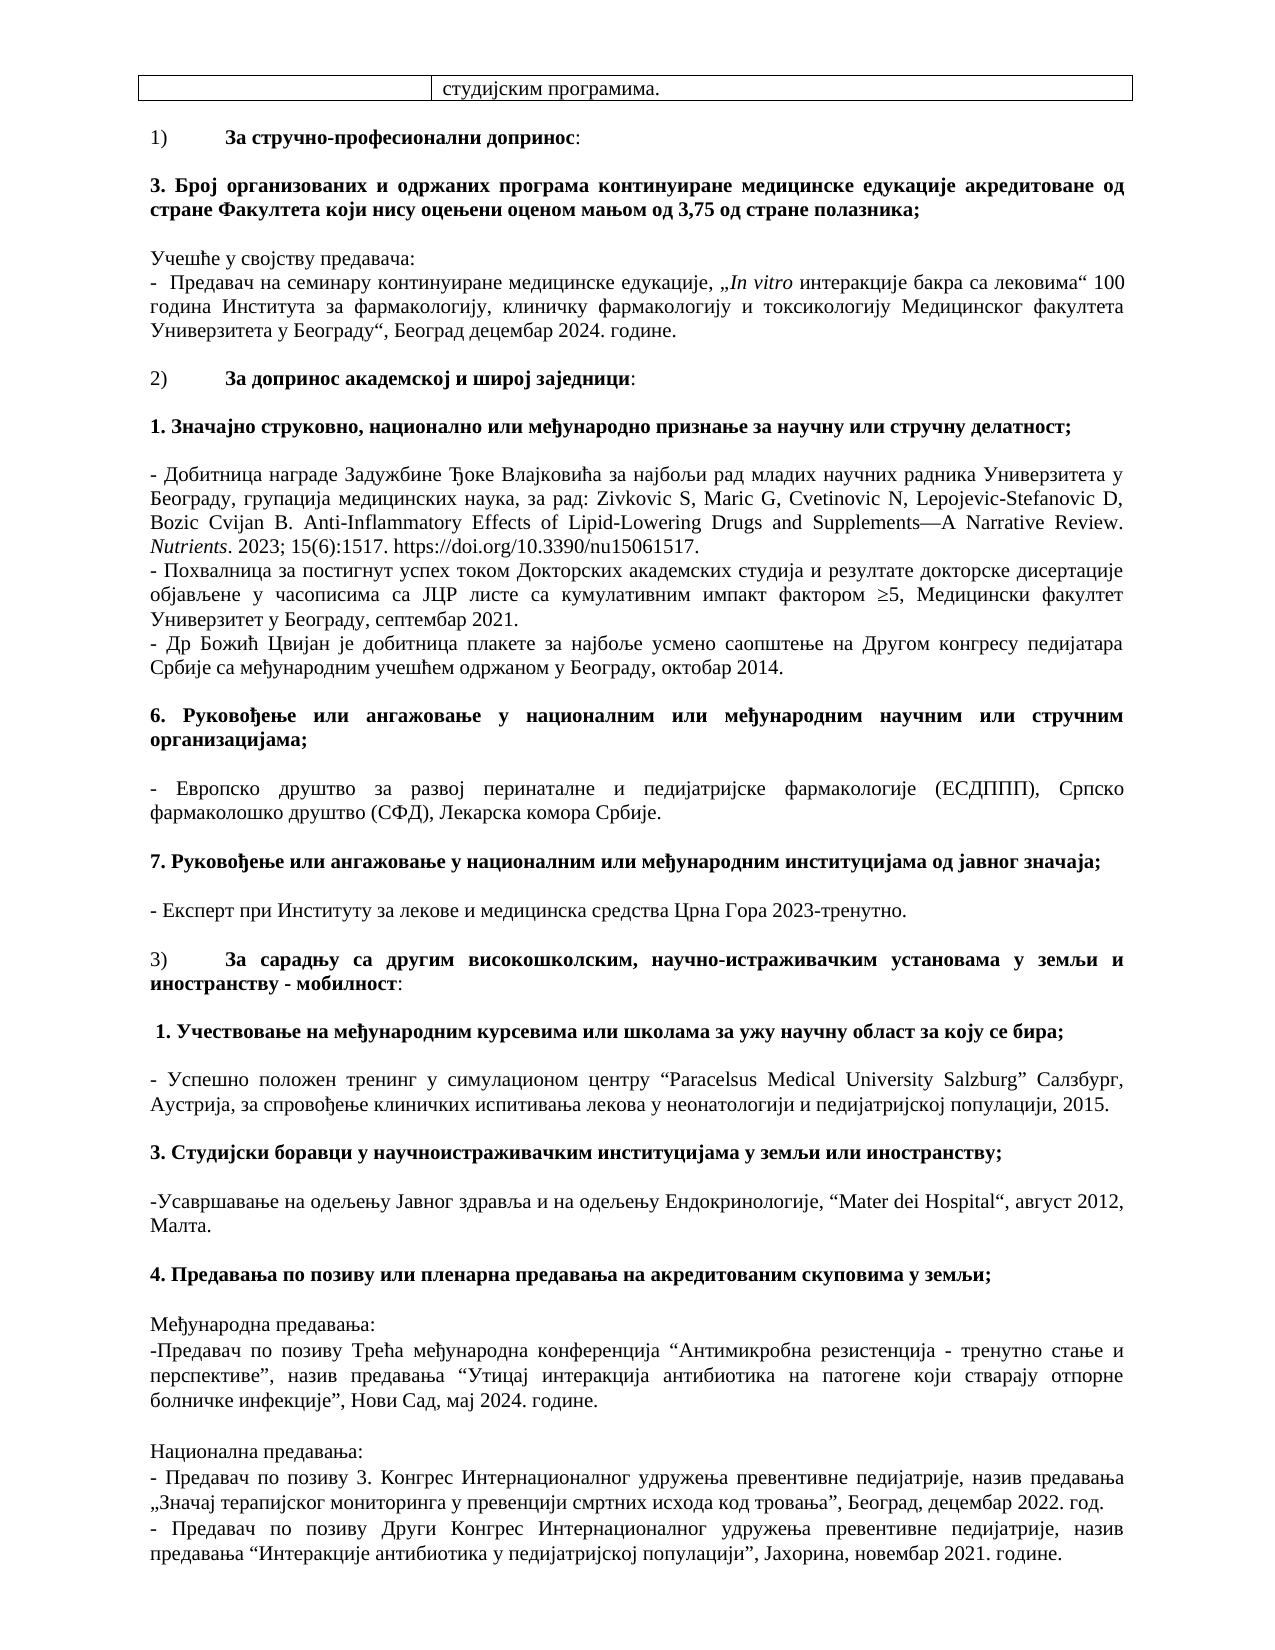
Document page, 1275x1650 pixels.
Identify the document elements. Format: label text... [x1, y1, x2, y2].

list За допринос академској и широј заједници: [150, 366, 1125, 390]
text 3. Број организованих и одржаних програма континуиране медицинске едукације акредитоване од стране Факултета који нису оцењени оценом мањом од 3,75 од стране полазника; [150, 173, 1125, 221]
text Међународна предавања: [150, 1312, 1125, 1336]
text - Предавач по позиву Други Конгрес Интернационалног удружења превентивне педијатрије, назив предавања “Интеракције антибиотика у педијатријској популацији”, Јахорина, новембар 2021. године. [150, 1516, 1125, 1565]
text Национална предавања: [150, 1439, 1125, 1463]
text - Европско друштво за развој перинаталне и педијатријске фармакологије (ЕСДППП), Српско фармаколошко друштво (СФД), Лекарска комора Србије. [150, 776, 1125, 824]
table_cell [139, 76, 431, 100]
text 6. Руковођење или ангажовање у националним или међународним научним или стручним организацијама; [150, 703, 1125, 751]
text - Предавач на семинару континуиране медицинске едукације, „In vitro интеракције бакра са лековима“ 100 година Института за фармакологију, клиничку фармакологију и токсикологију Медицинског факултета Универзитета у Београду“, Београд децембар 2024. године. [150, 269, 1125, 342]
list За сарадњу са другим високошколским, научно-истраживачким установама у земљи и иностранству - мобилност: [150, 947, 1125, 995]
text -Усавршавање на одељењу Јавног здравља и на одељењу Ендокринологије, “Mater dei Hospital“, август 2012, Малта. [150, 1189, 1125, 1237]
text - Експерт при Институту за лекове и медицинска средства Црна Гора 2023-тренутно. [150, 898, 1125, 922]
text 3. Студијски боравци у научноистраживачким институцијама у земљи или иностранству; [150, 1139, 1125, 1164]
text 1. Учествовање на међународним курсевима или школама за ужу научну област за коју се бира; [150, 1019, 1125, 1043]
text - Похвалница за постигнут успех током Докторских академских студија и резултате докторске дисертације објављене у часописима са ЈЦР листе са кумулативним импакт фактором ≥5, Медицински факултет Универзитет у Београду, септембар 2021. [150, 558, 1125, 631]
text 4. Предавања по позиву или пленарна предавања на акредитованим скуповима у земљи; [150, 1262, 1125, 1286]
text - Добитница награде Задужбине Ђоке Влајковића за најбољи рад младих научних радника Универзитета у Београду, групација медицинских наука, за рад: Zivkovic S, Maric G, Cvetinovic N, Lepojevic-Stefanovic D, Bozic Cvijan B. Anti-Inflammatory Effects of Lipid-Lowering Drugs and Supplements—A Narrative Review. Nutrients. 2023; 15(6):1517. https://doi.org/10.3390/nu15061517. [150, 462, 1125, 558]
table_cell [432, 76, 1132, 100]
text -Предавач по позиву Трећа међународна конференција “Антимикробна резистенција - тренутно стање и перспективе”, назив предавања “Утицај интеракција антибиотика на патогене који стварају отпорне болничке инфекције”, Нови Сад, мај 2024. године. [150, 1338, 1125, 1412]
text - Предавач по позиву 3. Конгрес Интернационалног удружења превентивне педијатрије, назив предавања „Значај терапијског мониторинга у превенцији смртних исхода код тровања”, Београд, децембар 2022. год. [150, 1465, 1125, 1514]
text Учешће у својству предавача: [150, 246, 1125, 269]
list За стручно-професионални допринос: [150, 125, 1125, 149]
text - Успешно положен тренинг у симулационом центру “Paracelsus Medical University Salzburg” Салзбург, Аустрија, за спровођење клиничких испитивања лекова у неонатологији и педијатријској популацији, 2015. [150, 1067, 1125, 1116]
text 7. Руковођење или ангажовање у националним или међународним институцијама од јавног значаја; [150, 849, 1125, 873]
text - Др Божић Цвијан је добитница плакете за најбоље усмено саопштење на Другом конгресу педијатара Србије са међународним учешћем одржаном у Београду, октобар 2014. [150, 631, 1125, 679]
text 1. Значајно струковно, национално или међународно признање за научну или стручну делатност; [150, 414, 1125, 438]
